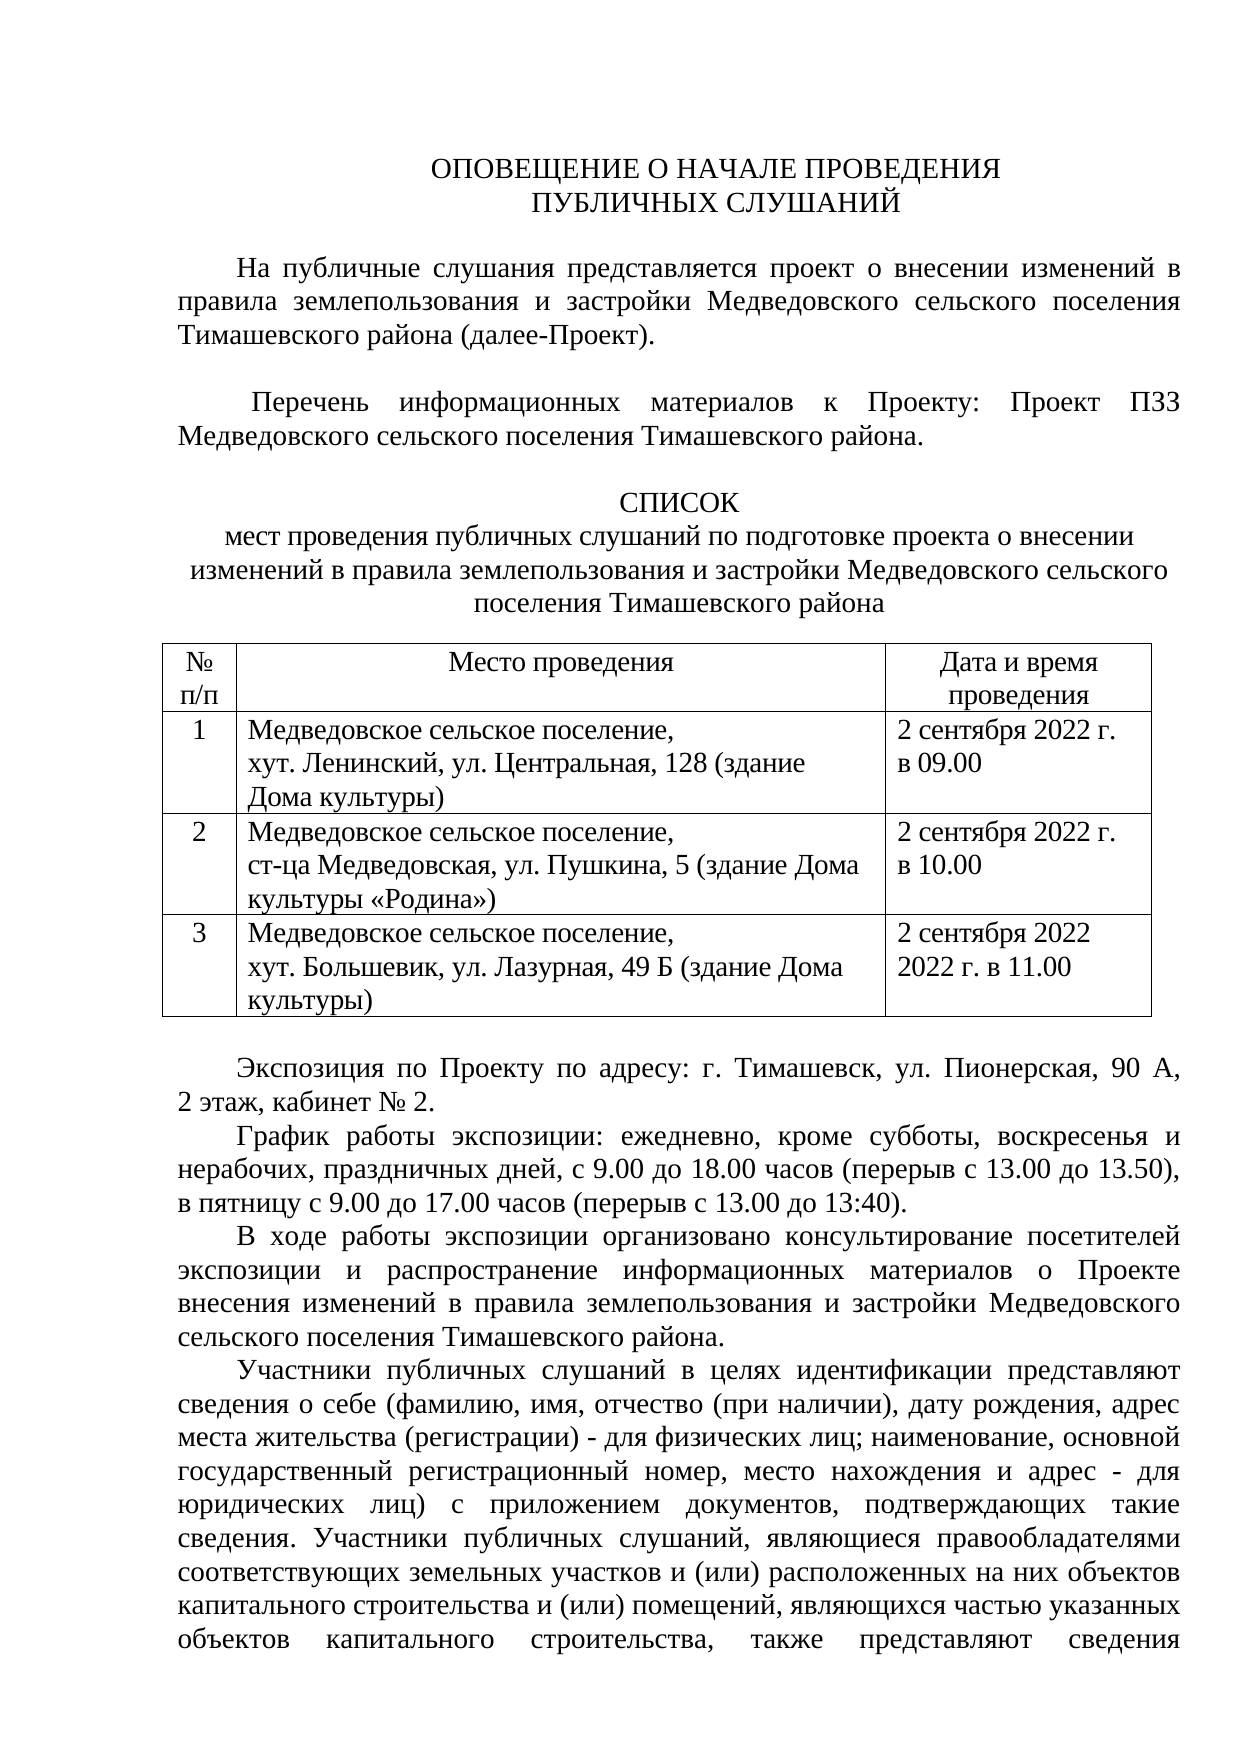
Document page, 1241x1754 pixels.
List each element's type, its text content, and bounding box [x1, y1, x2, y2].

table_cell 3 [163, 915, 236, 1016]
table_header Дата и время проведения [886, 644, 1151, 711]
text В ходе работы экспозиции организовано консультирование посетителей экспозиции и распространение информационных материалов о Проекте внесения изменений в правила землепользования и застройки Медведовского сельского поселения Тимашевского района. [177, 1218, 1181, 1352]
text СПИСОК [177, 485, 1181, 518]
text Перечень информационных материалов к Проекту: Проект ПЗЗ Медведовского сельского поселения Тимашевского района. [177, 384, 1181, 451]
text ОПОВЕЩЕНИЕ О НАЧАЛЕ ПРОВЕДЕНИЯ [177, 152, 1181, 185]
table_cell 1 [163, 712, 236, 813]
table_cell Медведовское сельское поселение, хут. Большевик, ул. Лазурная, 49 Б (здание Дома культуры) [237, 915, 885, 1016]
table_header № п/п [163, 644, 236, 711]
table_cell Медведовское сельское поселение, ст-ца Медведовская, ул. Пушкина, 5 (здание Дома культуры «Родина») [237, 814, 885, 914]
table_header Место проведения [237, 644, 885, 711]
text ПУБЛИЧНЫХ СЛУШАНИЙ [177, 185, 1181, 219]
subtitle На публичные слушания представляется проект о внесении изменений в правила землепользования и застройки Медведовского сельского поселения Тимашевского района (далее-Проект). [177, 250, 1181, 351]
table_cell 2 сентября 2022 2022 г. в 11.00 [886, 915, 1151, 1016]
text График работы экспозиции: ежедневно, кроме субботы, воскресенья и нерабочих, праздничных дней, с 9.00 до 18.00 часов (перерыв с 13.00 до 13.50), в пятницу с 9.00 до 17.00 часов (перерыв с 13.00 до 13:40). [177, 1118, 1181, 1218]
table_cell 2 сентября 2022 г. в 10.00 [886, 814, 1151, 914]
table_cell 2 сентября 2022 г. в 09.00 [886, 712, 1151, 813]
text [177, 1352, 1181, 1654]
table_cell Медведовское сельское поселение, хут. Ленинский, ул. Центральная, 128 (здание Дома культуры) [237, 712, 885, 813]
text Экспозиция по Проекту по адресу: г. Тимашевск, ул. Пионерская, 90 А, 2 этаж, кабинет № 2. [177, 1051, 1181, 1118]
text мест проведения публичных слушаний по подготовке проекта о внесении изменений в правила землепользования и застройки Медведовского сельского поселения Тимашевского района [177, 518, 1181, 619]
table_cell 2 [163, 814, 236, 914]
